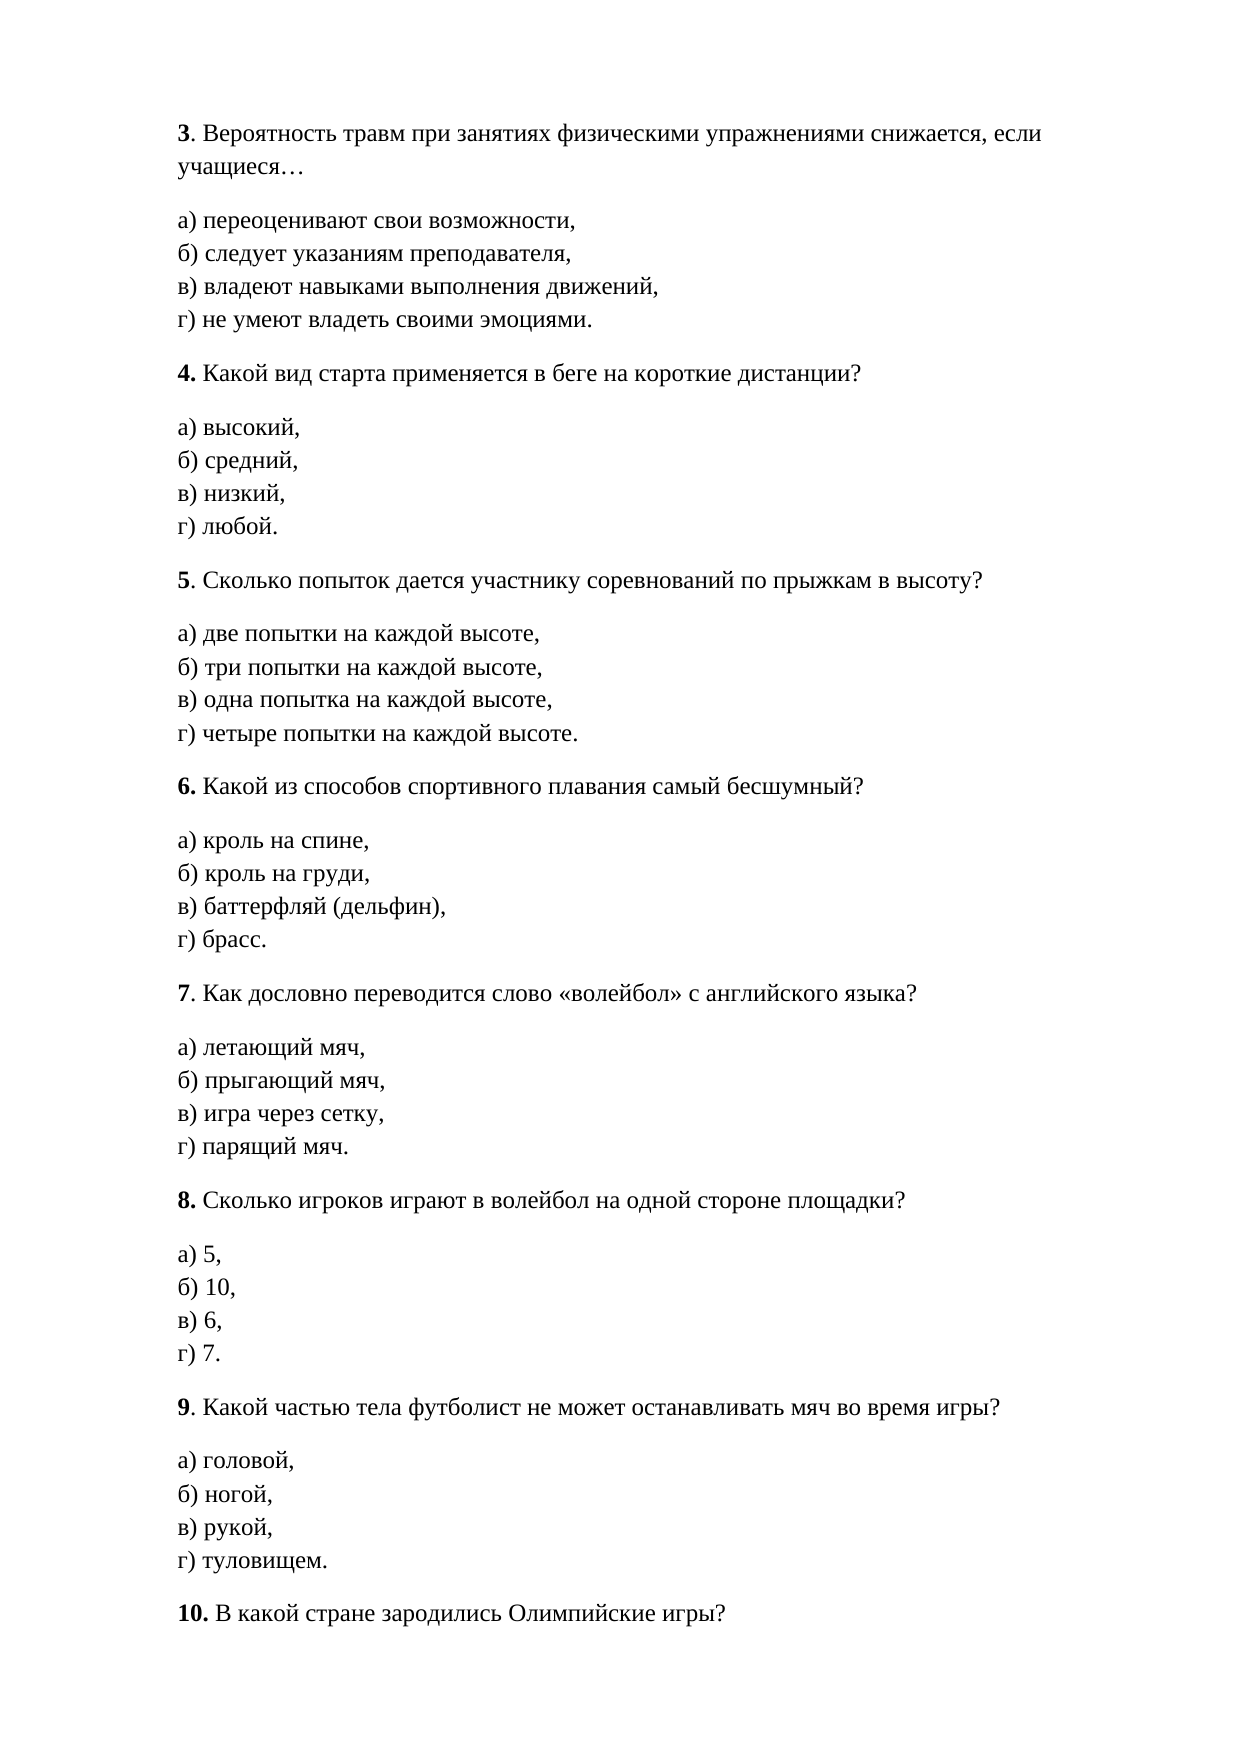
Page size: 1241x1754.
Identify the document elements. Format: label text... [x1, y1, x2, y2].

text 8. Сколько игроков играют в волейбол на одной стороне площадки? [177, 1185, 1152, 1214]
text 4. Какой вид старта применяется в беге на короткие дистанции? [177, 358, 1152, 387]
text 7. Как дословно переводится слово «волейбол» с английского языка? [177, 978, 1152, 1007]
text а) головой, б) ногой, в) рукой, г) туловищем. [177, 1446, 1152, 1573]
text а) летающий мяч, б) прыгающий мяч, в) игра через сетку, г) парящий мяч. [177, 1032, 1152, 1160]
text а) переоценивают свои возможности, б) следует указаниям преподавателя, в) владеют навыками выполнения движений, г) не умеют владеть своими эмоциями. [177, 205, 1152, 333]
text а) высокий, б) средний, в) низкий, г) любой. [177, 412, 1152, 539]
text а) кроль на спине, б) кроль на груди, в) баттерфляй (дельфин), г) брасс. [177, 825, 1152, 953]
text 3. Вероятность травм при занятиях физическими упражнениями снижается, если учащиеся… [177, 118, 1152, 180]
text а) две попытки на каждой высоте, б) три попытки на каждой высоте, в) одна попытка на каждой высоте, г) четыре попытки на каждой высоте. [177, 618, 1152, 746]
text 9. Какой частью тела футболист не может останавливать мяч во время игры? [177, 1392, 1152, 1421]
text а) 5, б) 10, в) 6, г) 7. [177, 1239, 1152, 1367]
text 5. Сколько попыток дается участнику соревнований по прыжкам в высоту? [177, 565, 1152, 593]
text 10. В какой стране зародились Олимпийские игры? [177, 1598, 1152, 1627]
text 6. Какой из способов спортивного плавания самый бесшумный? [177, 771, 1152, 800]
